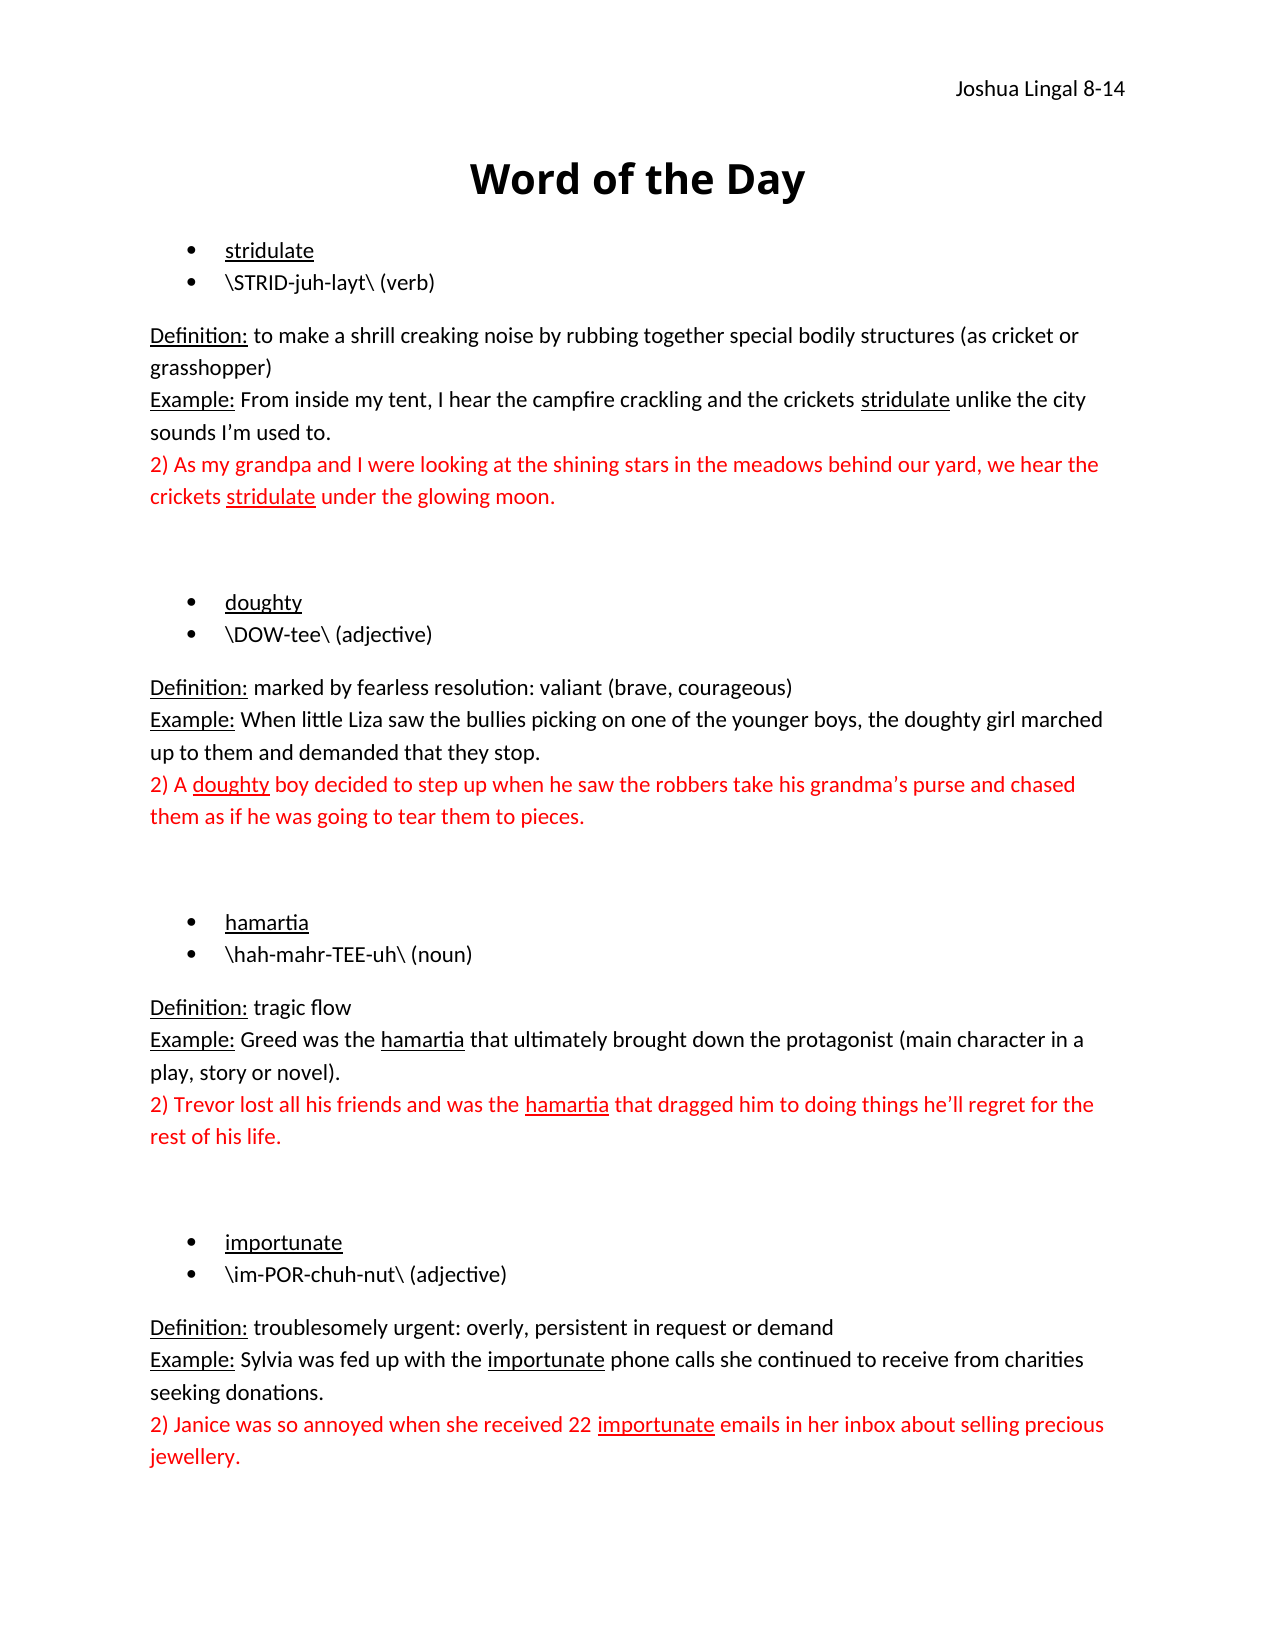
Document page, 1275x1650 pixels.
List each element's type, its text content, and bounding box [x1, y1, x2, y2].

text Definition: tragic flow Example: Greed was the hamartia that ultimately brought down the protagonist (main character in a play, story or novel). 2) Trevor lost all his friends and was the hamartia that dragged him to doing things he’ll regret for the rest of his life. [150, 993, 1125, 1150]
text Definition: to make a shrill creaking noise by rubbing together special bodily structures (as cricket or grasshopper) Example: From inside my tent, I hear the campfire crackling and the crickets stridulate unlike the city sounds I’m used to. 2) As my grandpa and I were looking at the shining stars in the meadows behind our yard, we hear the crickets stridulate under the glowing moon. [150, 321, 1125, 510]
list \DOW-tee\ (adjective) [187, 620, 1125, 648]
list stridulate [187, 236, 1125, 264]
list \STRID-juh-layt\ (verb) [187, 268, 1125, 296]
text Definition: marked by fearless resolution: valiant (brave, courageous) Example: When little Liza saw the bullies picking on one of the younger boys, the doughty girl marched up to them and demanded that they stop. 2) A doughty boy decided to step up when he saw the robbers take his grandma’s purse and chased them as if he was going to tear them to pieces. [150, 673, 1125, 830]
list doughty [187, 588, 1125, 616]
text Word of the Day [150, 150, 1125, 207]
list importunate [187, 1228, 1125, 1256]
list hamartia [187, 908, 1125, 936]
list \im-POR-chuh-nut\ (adjective) [187, 1260, 1125, 1288]
list \hah-mahr-TEE-uh\ (noun) [187, 940, 1125, 968]
text Definition: troublesomely urgent: overly, persistent in request or demand Example: Sylvia was fed up with the importunate phone calls she continued to receive from charities seeking donations. 2) Janice was so annoyed when she received 22 importunate emails in her inbox about selling precious jewellery. [150, 1313, 1125, 1470]
